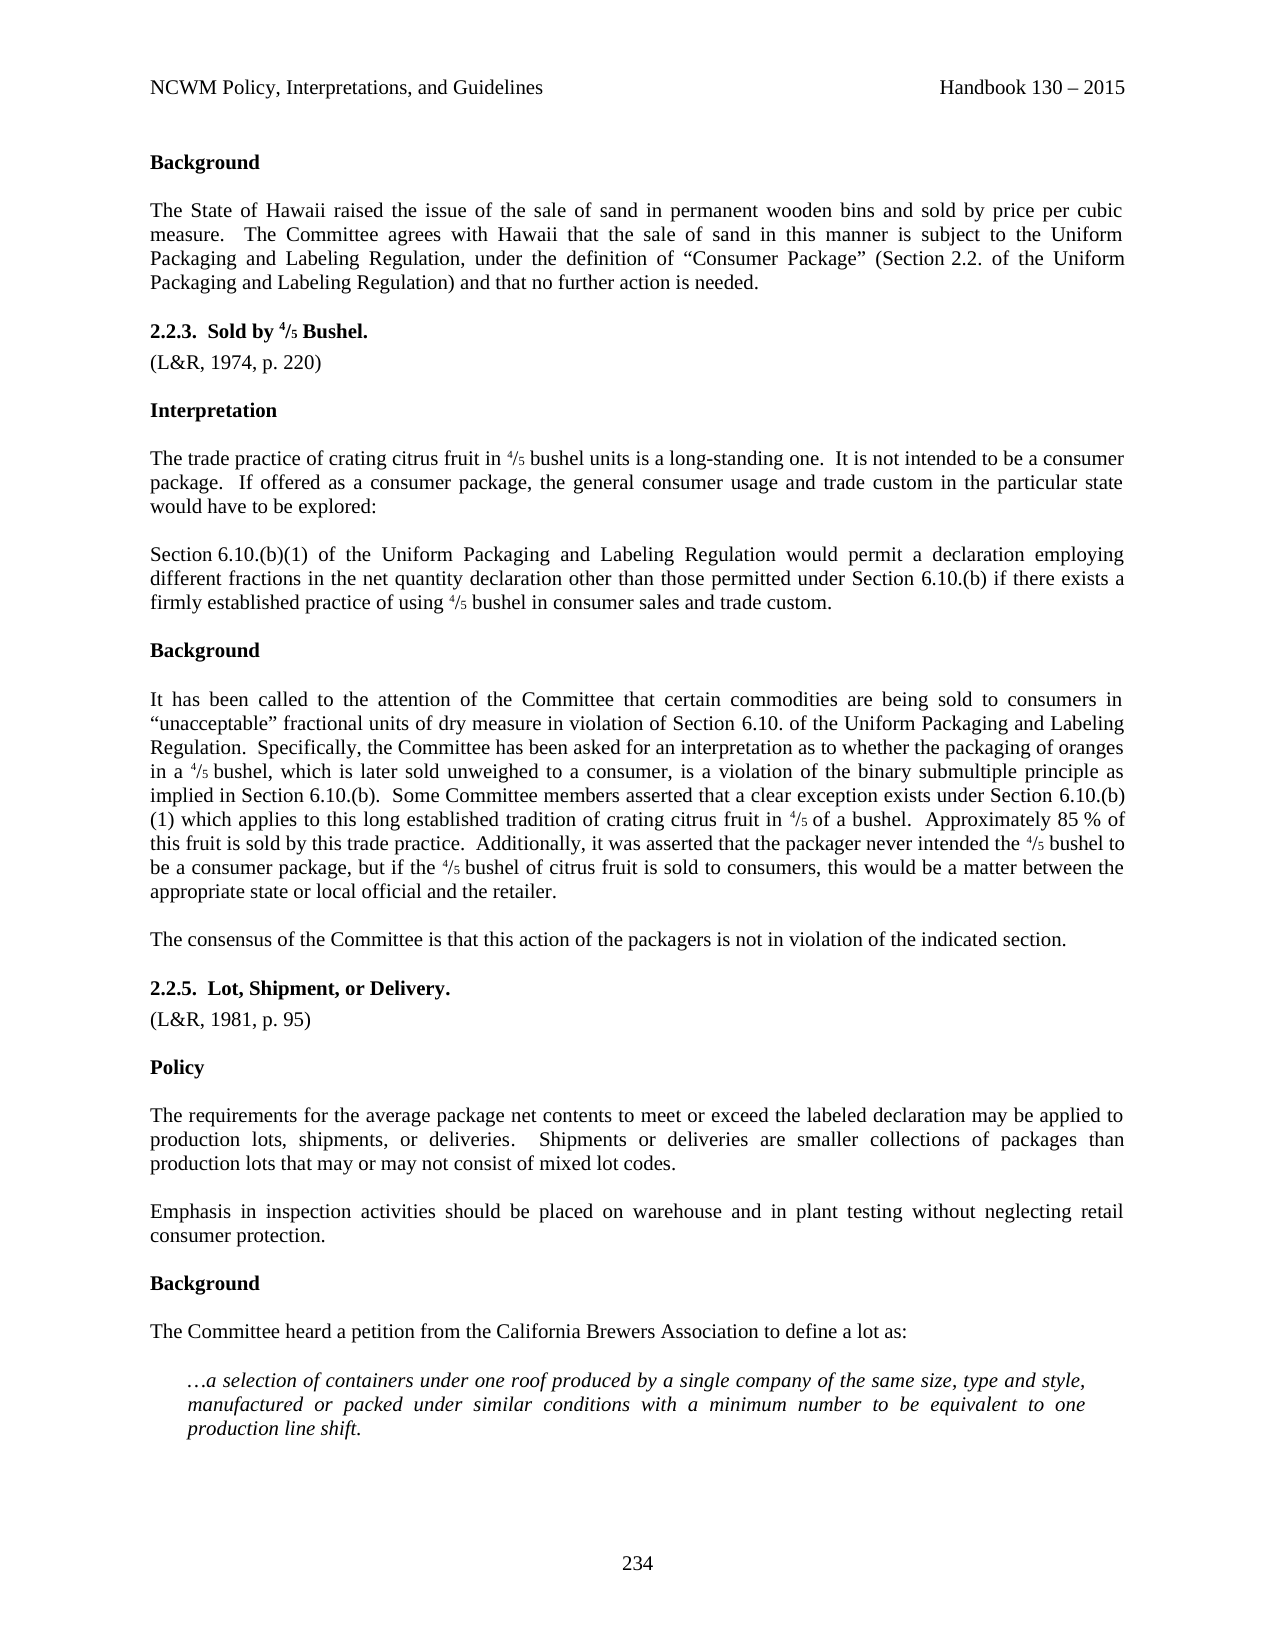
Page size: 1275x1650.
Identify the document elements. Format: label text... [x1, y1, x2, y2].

text Background [150, 1271, 1125, 1295]
text 2.2.3. Sold by 4/5 Bushel. [150, 319, 1125, 343]
text Background [150, 638, 1125, 662]
text Policy [150, 1055, 1125, 1079]
text Interpretation [150, 398, 1125, 422]
text Emphasis in inspection activities should be placed on warehouse and in plant testing without neglecting retail consumer protection. [150, 1199, 1125, 1247]
text The requirements for the average package net contents to meet or exceed the labeled declaration may be applied to production lots, shipments, or deliveries. Shipments or deliveries are smaller collections of packages than production lots that may or may not consist of mixed lot codes. [150, 1103, 1125, 1175]
text The Committee heard a petition from the California Brewers Association to define a lot as: [150, 1319, 1125, 1343]
text …a selection of containers under one roof produced by a single company of the same size, type and style, manufactured or packed under similar conditions with a minimum number to be equivalent to one production line shift. [187, 1367, 1087, 1440]
text (L&R, 1981, p. 95) [150, 1007, 1125, 1031]
text It has been called to the attention of the Committee that certain commodities are being sold to consumers in “unacceptable” fractional units of dry measure in violation of Section 6.10. of the Uniform Packaging and Labeling Regulation. Specifically, the Committee has been asked for an interpretation as to whether the packaging of oranges in a 4/5 bushel, which is later sold unweighed to a consumer, is a violation of the binary submultiple principle as implied in Section 6.10.(b). Some Committee members asserted that a clear exception exists under Section 6.10.(b)(1) which applies to this long established tradition of crating citrus fruit in 4/5 of a bushel. Approximately 85 % of this fruit is sold by this trade practice. Additionally, it was asserted that the packager never intended the 4/5 bushel to be a consumer package, but if the 4/5 bushel of citrus fruit is sold to consumers, this would be a matter between the appropriate state or local official and the retailer. [150, 687, 1125, 903]
text The trade practice of crating citrus fruit in 4/5 bushel units is a long-standing one. It is not intended to be a consumer package. If offered as a consumer package, the general consumer usage and trade custom in the particular state would have to be explored: [150, 446, 1125, 518]
text (L&R, 1974, p. 220) [150, 350, 1125, 374]
text Background [150, 150, 1125, 174]
text Section 6.10.(b)(1) of the Uniform Packaging and Labeling Regulation would permit a declaration employing different fractions in the net quantity declaration other than those permitted under Section 6.10.(b) if there exists a firmly established practice of using 4/5 bushel in consumer sales and trade custom. [150, 542, 1125, 614]
text The consensus of the Committee is that this action of the packagers is not in violation of the indicated section. [150, 927, 1125, 951]
text 2.2.5. Lot, Shipment, or Delivery. [150, 976, 1125, 1000]
text The State of Hawaii raised the issue of the sale of sand in permanent wooden bins and sold by price per cubic measure. The Committee agrees with Hawaii that the sale of sand in this manner is subject to the Uniform Packaging and Labeling Regulation, under the definition of “Consumer Package” (Section 2.2. of the Uniform Packaging and Labeling Regulation) and that no further action is needed. [150, 198, 1125, 294]
